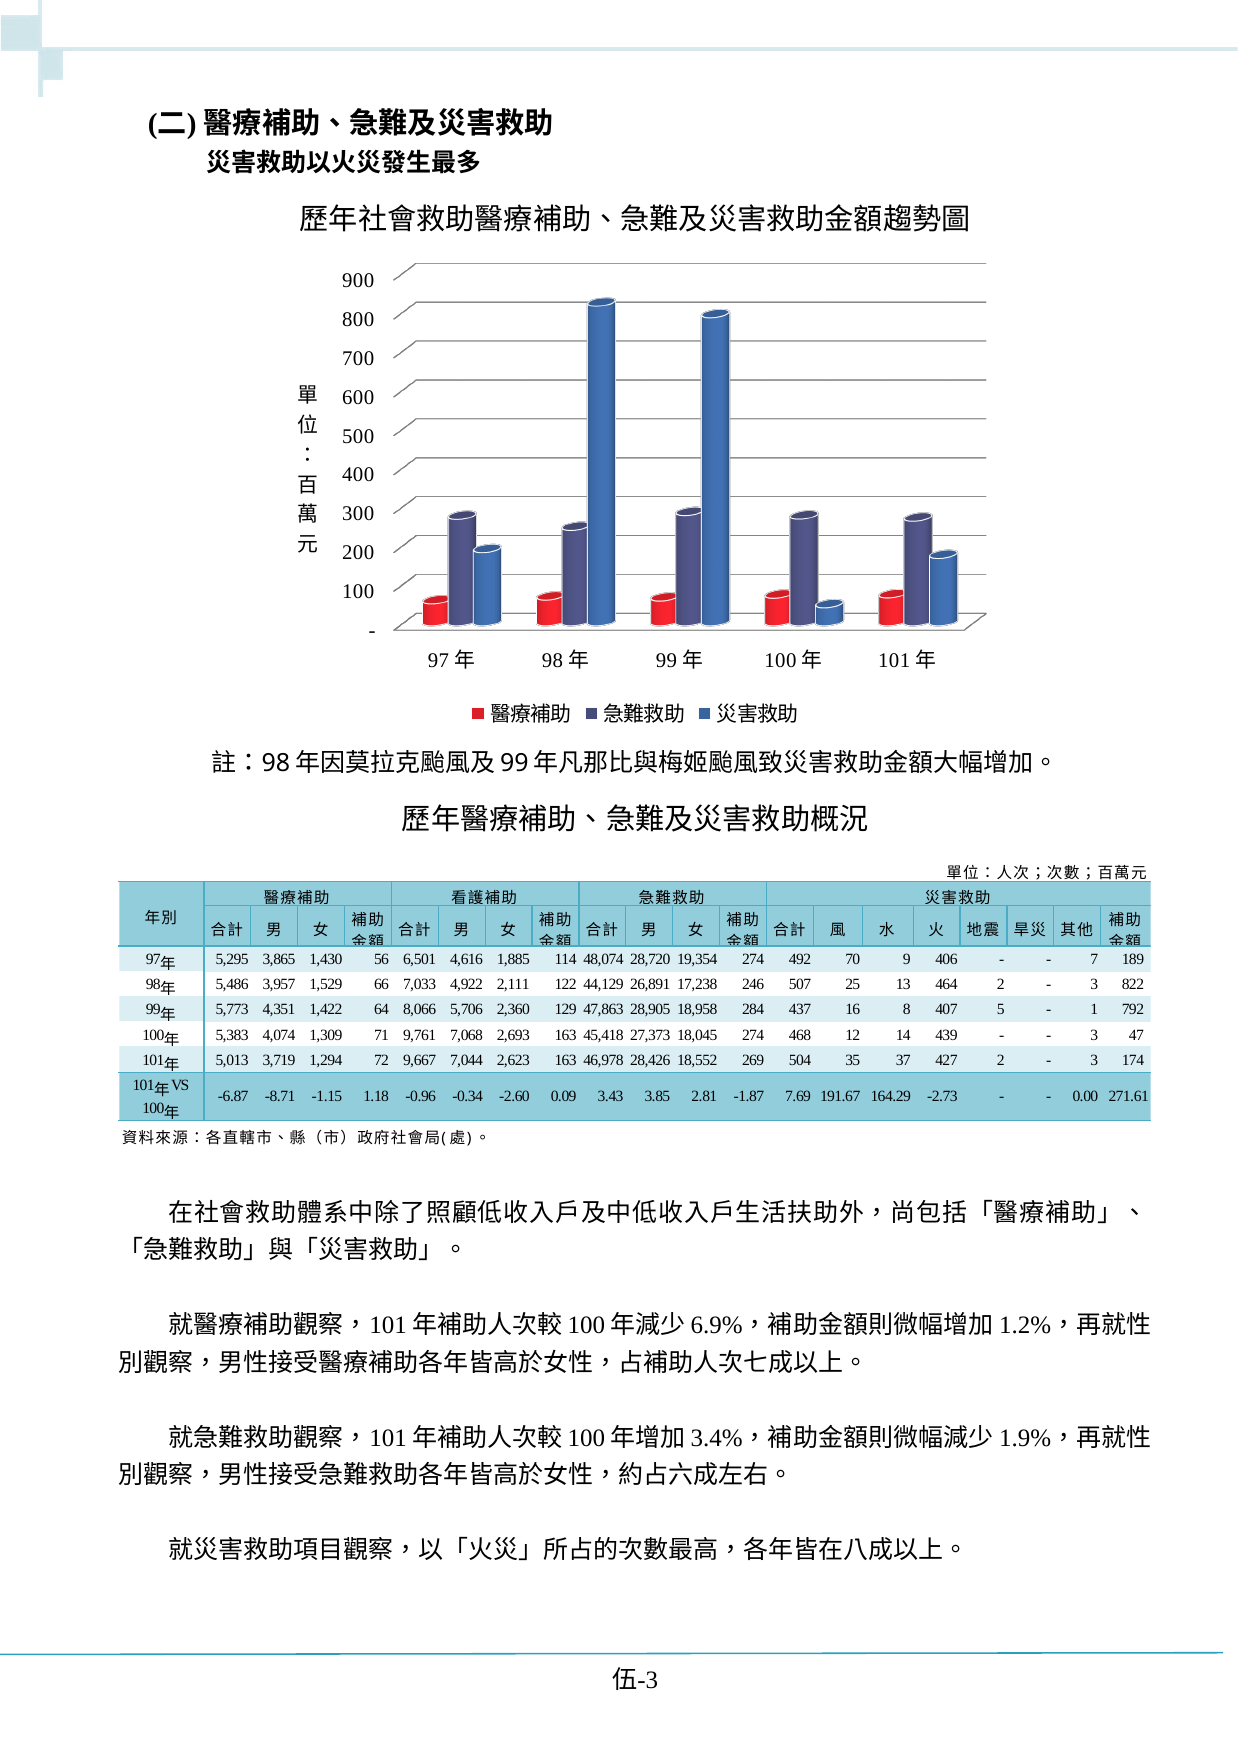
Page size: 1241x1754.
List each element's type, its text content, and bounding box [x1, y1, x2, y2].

subtitle (二) 醫療補助、急難及災害救助 [118, 97, 1152, 142]
text 在社會救助體系中除了照顧低收入戶及中低收入戶生活扶助外，尚包括「醫療補助」、「急難救助」與「災害救助」。 [118, 1192, 1152, 1267]
text 災害救助以火災發生最多 [207, 142, 1152, 179]
text 就災害救助項目觀察，以「火災」所占的次數最高，各年皆在八成以上。 [118, 1529, 1152, 1567]
text 就醫療補助觀察，101年補助人次較100年減少6.9%，補助金額則微幅增加1.2%，再就性別觀察，男性接受醫療補助各年皆高於女性，占補助人次七成以上。 [118, 1304, 1152, 1379]
text 就急難救助觀察，101年補助人次較100年增加3.4%，補助金額則微幅減少1.9%，再就性別觀察，男性接受急難救助各年皆高於女性，約占六成左右。 [118, 1417, 1152, 1492]
text 歷年醫療補助、急難及災害救助概況 [118, 779, 1152, 854]
text 註：98年因莫拉克颱風及99年凡那比與梅姬颱風致災害救助金額大幅增加。 [118, 742, 1152, 779]
text 歷年社會救助醫療補助、急難及災害救助金額趨勢圖 [118, 179, 1152, 254]
